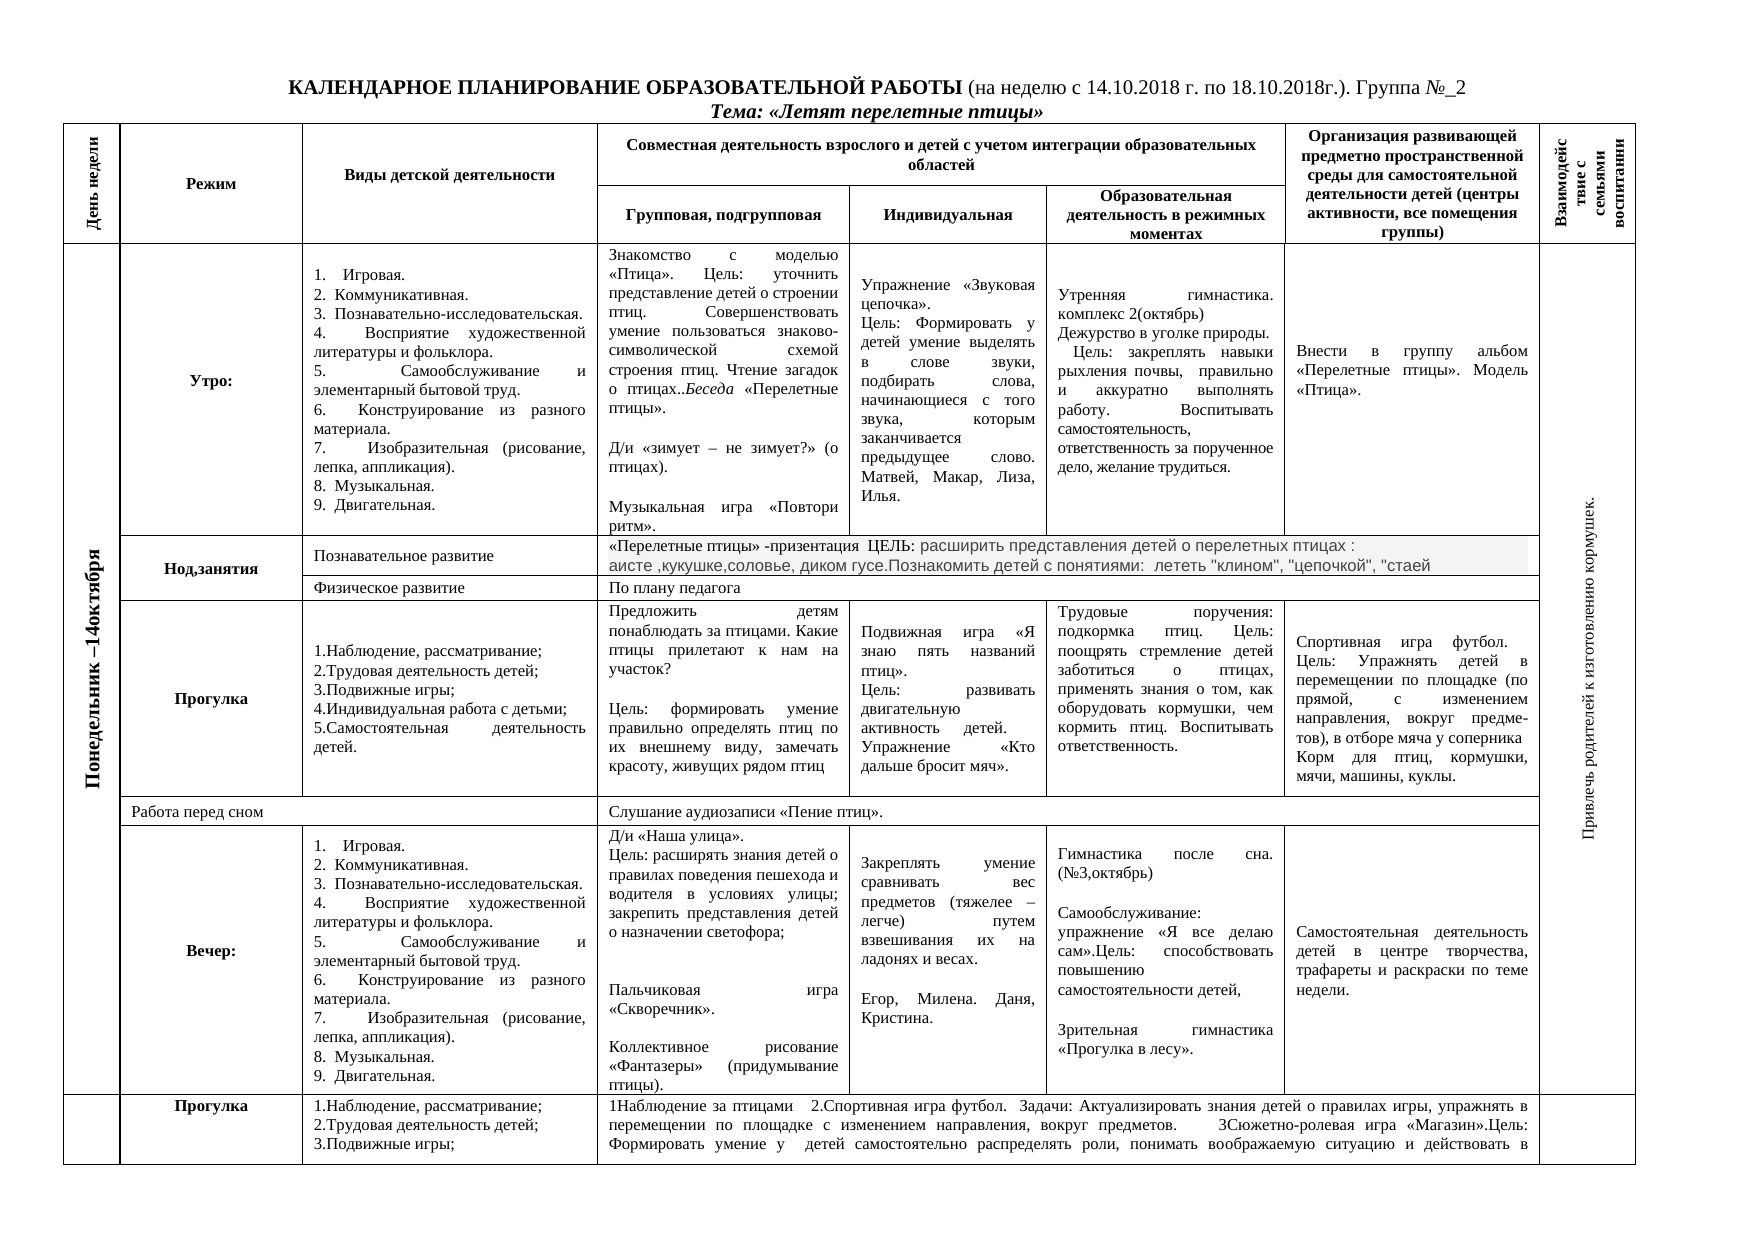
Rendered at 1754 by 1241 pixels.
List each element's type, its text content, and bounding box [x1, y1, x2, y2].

table_header Виды детской деятельности [303, 124, 597, 243]
table_cell Упражнение «Звуковая цепочка». Цель: Формировать у детей умение выделять в слове звуки, подбирать слова, начинающиеся с того звука, которым заканчивается предыдущее слово. Матвей, Макар, Лиза, Илья. [850, 244, 1046, 535]
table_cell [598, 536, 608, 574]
table_header Совместная деятельность взрослого и детей с учетом интеграции образовательных областей [598, 124, 1285, 185]
table_cell Групповая, подгрупповая [598, 186, 849, 243]
table_cell Утренняя гимнастика. комплекс 2(октябрь) Дежурство в уголке природы. Цель: закреплять навыки рыхления почвы, правильно и аккуратно выполнять работу. Воспитывать самостоятельность, ответственность за порученное дело, желание трудиться. [1047, 244, 1284, 535]
table_cell Закреплять умение сравнивать вес предметов (тяжелее – легче) путем взвешивания их на ладонях и весах. Егор, Милена. Даня, Кристина. [850, 826, 1046, 1094]
table_cell Образовательная деятельность в режимных моментах [1047, 186, 1285, 243]
table_cell Спортивная игра футбол. Цель: Упражнять детей в перемещении по площадке (по прямой, с изменением направления, вокруг предметов), в отборе мяча у соперника Корм для птиц, кормушки, мячи, машины, куклы. [1285, 601, 1539, 796]
table_header Режим [121, 124, 302, 243]
table_header День недели [64, 124, 119, 243]
table_cell Предложить детям понаблюдать за птицами. Какие птицы прилетают к нам на участок? Цель: формировать умение правильно определять птиц по их внешнему виду, замечать красоту, живущих рядом птиц [598, 601, 849, 796]
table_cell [303, 1095, 597, 1164]
table_cell Трудовые поручения: подкормка птиц. Цель: поощрять стремление детей заботиться о птицах, применять знания о том, как оборудовать кормушки, чем кормить птиц. Воспитывать ответственность. [1047, 601, 1284, 796]
text Тема: «Летят перелетные птицы» [75, 99, 1679, 123]
table_header Организация развивающей предметно пространственной среды для самостоятельной деятельности детей (центры активности, все помещения группы) [1286, 124, 1539, 243]
table_cell Утро: [121, 244, 302, 535]
table_cell По плану педагога [598, 576, 1539, 600]
table_cell [1540, 1095, 1635, 1164]
table_cell Нод,занятия [121, 536, 302, 600]
table_cell Понедельник –14октября [64, 244, 119, 1094]
table_cell Познавательное развитие [303, 536, 597, 574]
table_cell Прогулка [121, 601, 302, 796]
table_cell [64, 1095, 119, 1164]
table_cell Самостоятельная деятельность детей в центре творчества, трафареты и раскраски по теме недели. [1285, 826, 1539, 1094]
table_cell Слушание аудиозаписи «Пение птиц». [598, 797, 1539, 825]
table_cell Физическое развитие [303, 576, 597, 600]
table_cell Знакомство с моделью «Птица». Цель: уточнить представление детей о строении птиц. Совершенствовать умение пользоваться знаково-символической схемой строения птиц. Чтение загадок о птицах..Беседа «Перелетные птицы». Д/и «зимует – не зимует?» (о птицах). Музыкальная игра «Повтори ритм». [598, 244, 849, 535]
table_cell 1. Игровая. 2. Коммуникативная. 3. Познавательно-исследовательская. 4. Восприятие художественной литературы и фольклора. 5. Самообслуживание и элементарный бытовой труд. 6. Конструирование из разного материала. 7. Изобразительная (рисование, лепка, аппликация). 8. Музыкальная. 9. Двигательная. [303, 826, 597, 1094]
table_cell Работа перед сном [121, 797, 597, 825]
table_cell Внести в группу альбом «Перелетные птицы». Модель «Птица». [1285, 244, 1539, 535]
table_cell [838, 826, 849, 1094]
table_cell Индивидуальная [850, 186, 1046, 243]
table_cell Привлечь родителей к изготовлению кормушек. [1540, 244, 1635, 1094]
table_cell Подвижная игра «Я знаю пять названий птиц». Цель: развивать двигательную активность детей. Упражнение «Кто дальше бросит мяч». [850, 601, 1046, 796]
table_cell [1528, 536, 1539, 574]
table_cell Прогулка [121, 1095, 302, 1164]
table_header Взаимодействие с семьями воспитанников [1540, 124, 1635, 243]
table_cell Гимнастика после сна. (№3,октябрь) Самообслуживание: упражнение «Я все делаю сам».Цель: способствовать повышению самостоятельности детей, Зрительная гимнастика «Прогулка в лесу». [1047, 826, 1284, 1094]
table_cell 1. Игровая. 2. Коммуникативная. 3. Познавательно-исследовательская. 4. Восприятие художественной литературы и фольклора. 5. Самообслуживание и элементарный бытовой труд. 6. Конструирование из разного материала. 7. Изобразительная (рисование, лепка, аппликация). 8. Музыкальная. 9. Двигательная. [303, 244, 597, 535]
text КАЛЕНДАРНОЕ ПЛАНИРОВАНИЕ ОБРАЗОВАТЕЛЬНОЙ РАБОТЫ (на неделю с 14.10.2018 г. по 18.10.2018г.). Группа №_2 [75, 75, 1679, 99]
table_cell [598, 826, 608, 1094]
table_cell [598, 1095, 1539, 1164]
table_cell Вечер: [121, 826, 302, 1094]
